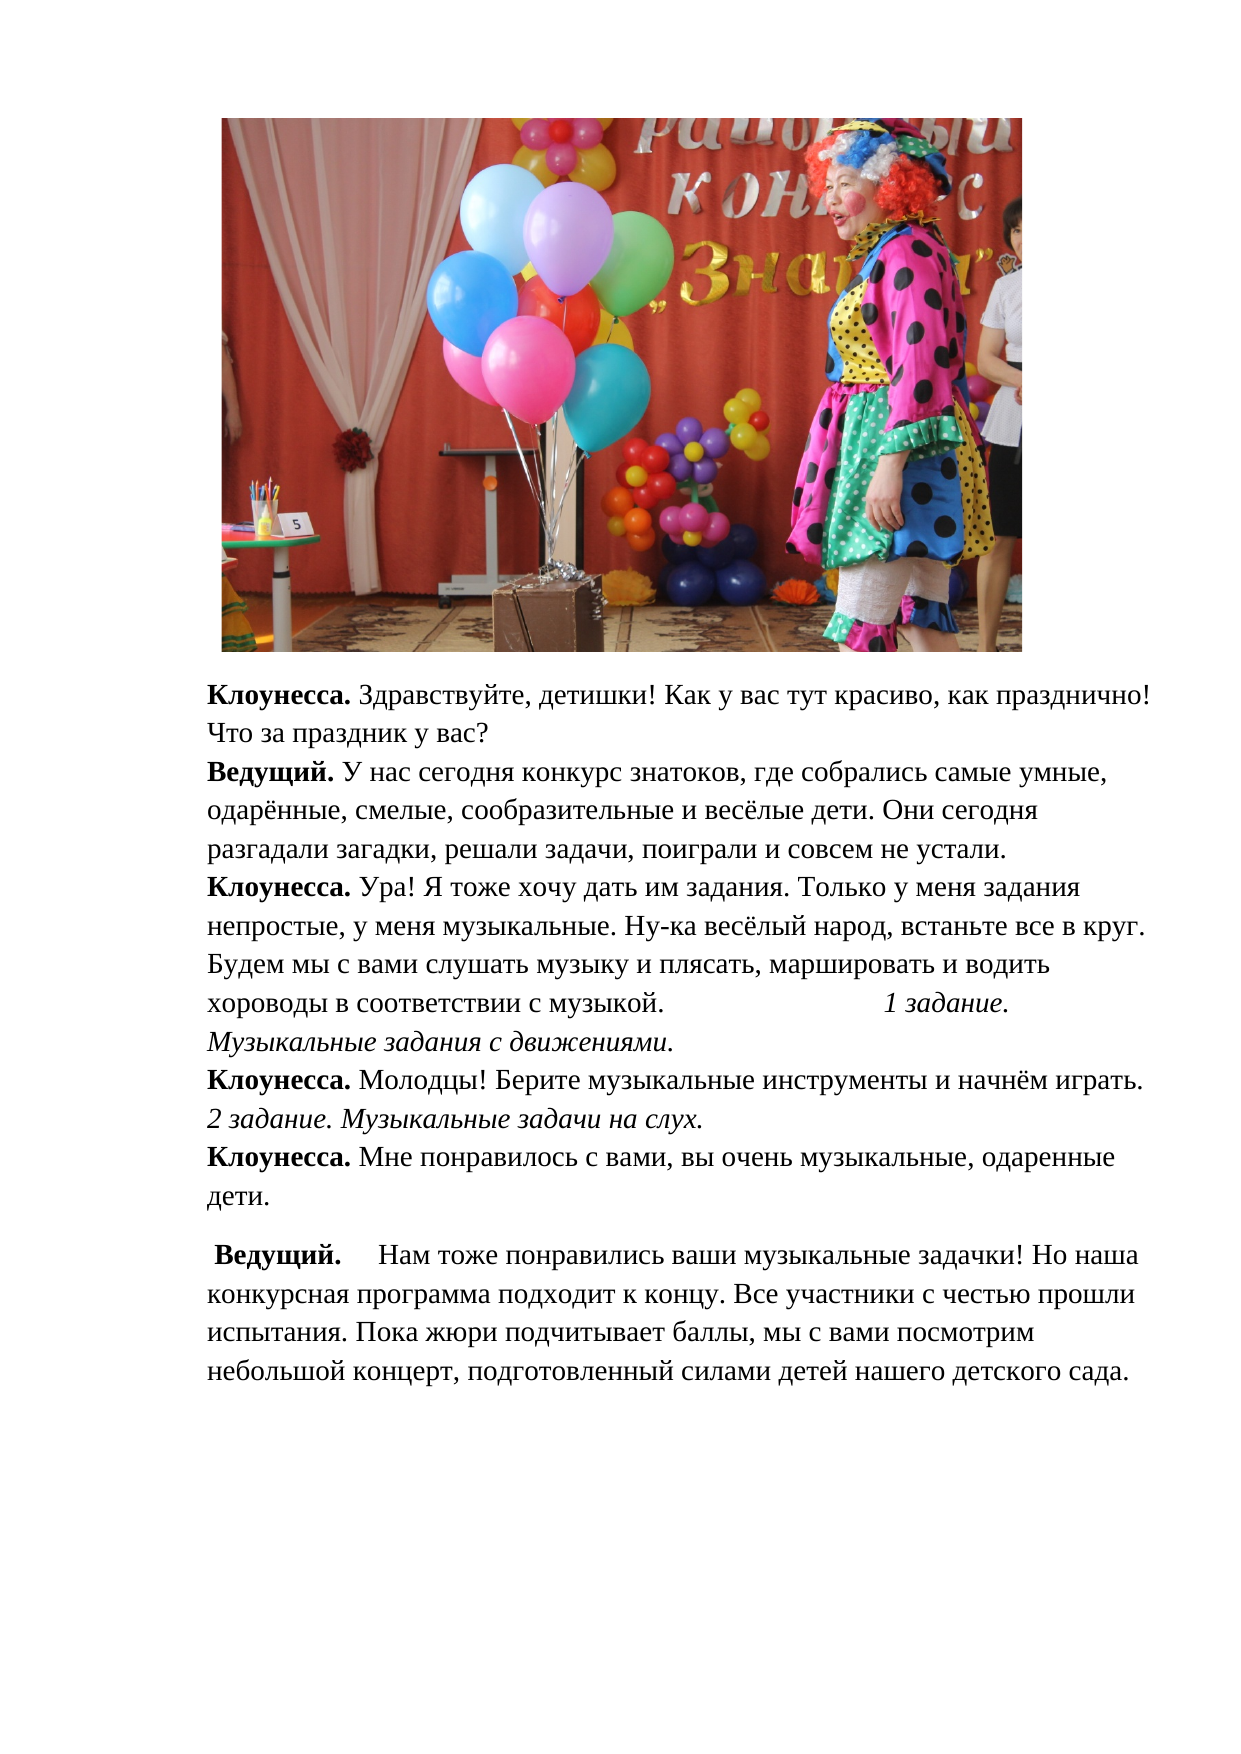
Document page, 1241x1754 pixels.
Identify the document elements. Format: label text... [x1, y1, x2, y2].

picture [221, 118, 1023, 652]
text Ведущий. Нам тоже понравились ваши музыкальные задачки! Но наша конкурсная программа подходит к концу. Все участники с честью прошли испытания. Пока жюри подчитывает баллы, мы с вами посмотрим небольшой концерт, подготовленный силами детей нашего детского сада. [207, 1237, 1152, 1386]
text Клоунесса. Здравствуйте, детишки! Как у вас тут красиво, как празднично! Что за праздник у вас? Ведущий. У нас сегодня конкурс знатоков, где собрались самые умные, одарённые, смелые, сообразительные и весёлые дети. Они сегодня разгадали загадки, решали задачи, поиграли и совсем не устали. Клоунесса. Ура! Я тоже хочу дать им задания. Только у меня задания непростые, у меня музыкальные. Ну-ка весёлый народ, встаньте все в круг. Будем мы с вами слушать музыку и плясать, маршировать и водить хороводы в соответствии с музыкой. 1 задание. Музыкальные задания с движениями. Клоунесса. Молодцы! Берите музыкальные инструменты и начнём играть. 2 задание. Музыкальные задачи на слух. Клоунесса. Мне понравилось с вами, вы очень музыкальные, одаренные дети. [207, 677, 1152, 1211]
